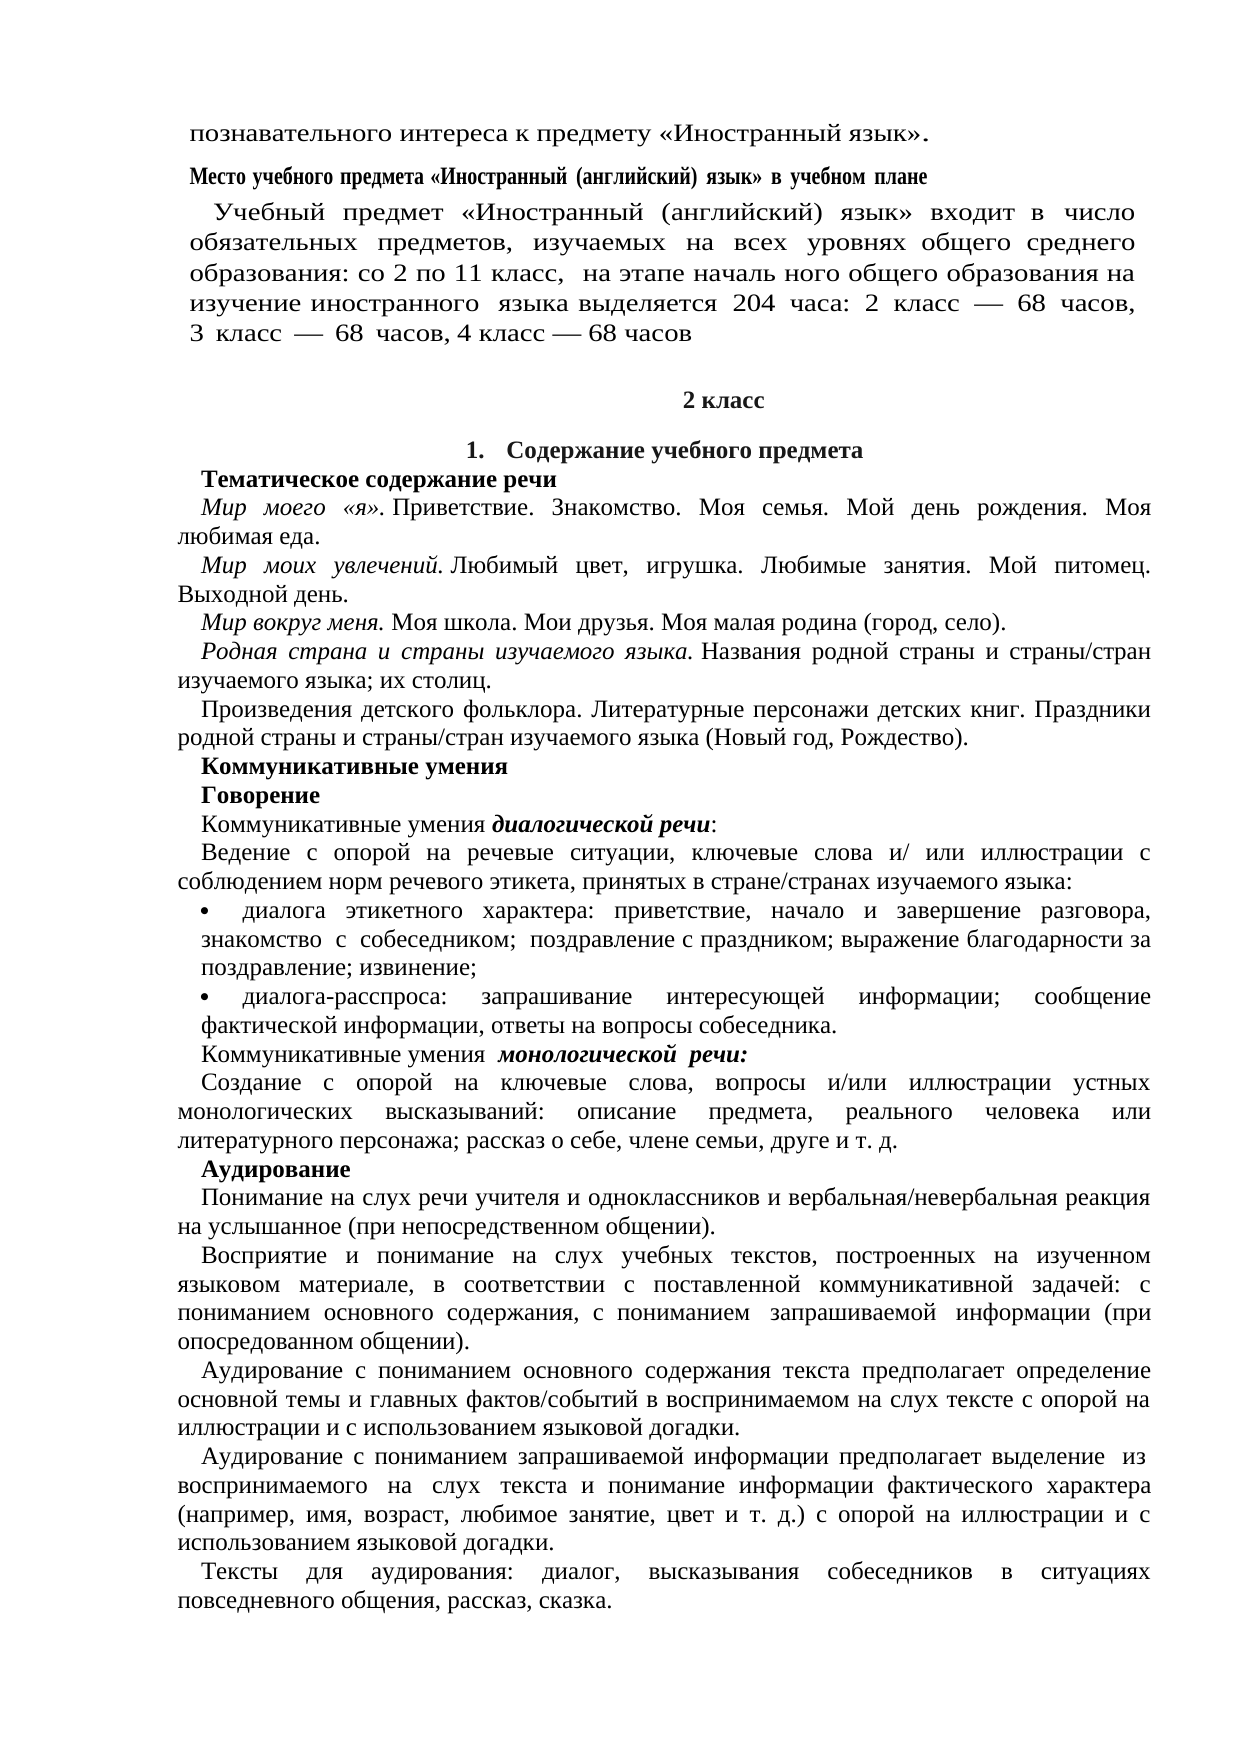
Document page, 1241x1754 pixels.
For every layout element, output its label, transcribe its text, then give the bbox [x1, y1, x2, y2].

text Аудирование с пониманием основного содержания текста предполагает определение основной темы и главных фактов/событий в воспринимаемом на слух тексте с опорой на иллюстрации и с использованием языковой догадки. [177, 1355, 1152, 1441]
text Учебный предмет «Иностранный (английский) язык» входит в число обязательных предметов, изучаемых на всех уровнях общего среднего образования: со 2 по 11 класс, на этапе началь ного общего образования на изучение иностранного языка выделяется 204 часа: 2 класс — 68 часов, 3 класс — 68 часов, 4 класс — 68 часов [189, 197, 1136, 347]
text Мир вокруг меня. Моя школа. Мои друзья. Моя малая родина (город, село). [177, 607, 1152, 636]
text Аудирование с пониманием запрашиваемой информации предполагает выделение из воспринимаемого на слух текста и понимание информации фактического характера (например, имя, возраст, любимое занятие, цвет и т. д.) с опорой на иллюстрации и с использованием языковой догадки. [177, 1441, 1152, 1556]
text Тематическое содержание речи [177, 464, 1152, 492]
text познавательного интереса к предмету «Иностранный язык». [189, 118, 1136, 147]
text Понимание на слух речи учителя и одноклассников и вербальная/невербальная реакция на услышанное (при непосредственном общении). [177, 1182, 1152, 1240]
text Мир моего «я». Приветствие. Знакомство. Моя семья. Мой день рождения. Моя любимая еда. [177, 492, 1152, 550]
text Ведение с опорой на речевые ситуации, ключевые слова и/ или иллюстрации с соблюдением норм речевого этикета, принятых в стране/странах изучаемого языка: [177, 837, 1152, 895]
text Произведения детского фольклора. Литературные персонажи детских книг. Праздники родной страны и страны/стран изучаемого языка (Новый год, Рождество). [177, 694, 1152, 751]
text Место учебного предмета «Иностранный (английский) язык» в учебном плане [189, 164, 1152, 190]
text Родная страна и страны изучаемого языка. Названия родной страны и страны/стран изучаемого языка; их столиц. [177, 636, 1152, 694]
text Коммуникативные умения [177, 751, 1152, 780]
text 1. Содержание учебного предмета [177, 435, 1152, 464]
text Создание с опорой на ключевые слова, вопросы и/или иллюстрации устных монологических высказываний: описание предмета, реального человека или литературного персонажа; рассказ о себе, члене семьи, друге и т. д. [177, 1067, 1152, 1154]
text Говорение [177, 780, 1152, 809]
text  диалога этикетного характера: приветствие, начало и завершение разговора, знакомство с собеседником; поздравление с праздником; выражение благодарности за поздравление; извинение; [201, 895, 1152, 981]
text Коммуникативные умения монологической речи: [177, 1039, 1152, 1067]
text Восприятие и понимание на слух учебных текстов, построенных на изученном языковом материале, в соответствии с поставленной коммуникативной задачей: с пониманием основного содержания, с пониманием запрашиваемой информации (при опосредованном общении). [177, 1240, 1152, 1355]
text  диалога-расспроса: запрашивание интересующей информации; сообщение фактической информации, ответы на вопросы собеседника. [201, 981, 1152, 1039]
text Аудирование [177, 1154, 1152, 1182]
text 2 класс [354, 385, 1093, 414]
text Тексты для аудирования: диалог, высказывания собеседников в ситуациях повседневного общения, рассказ, сказка. [177, 1556, 1152, 1614]
text Мир моих увлечений. Любимый цвет, игрушка. Любимые занятия. Мой питомец. Выходной день. [177, 550, 1152, 607]
text Коммуникативные умения диалогической речи: [177, 809, 1152, 837]
